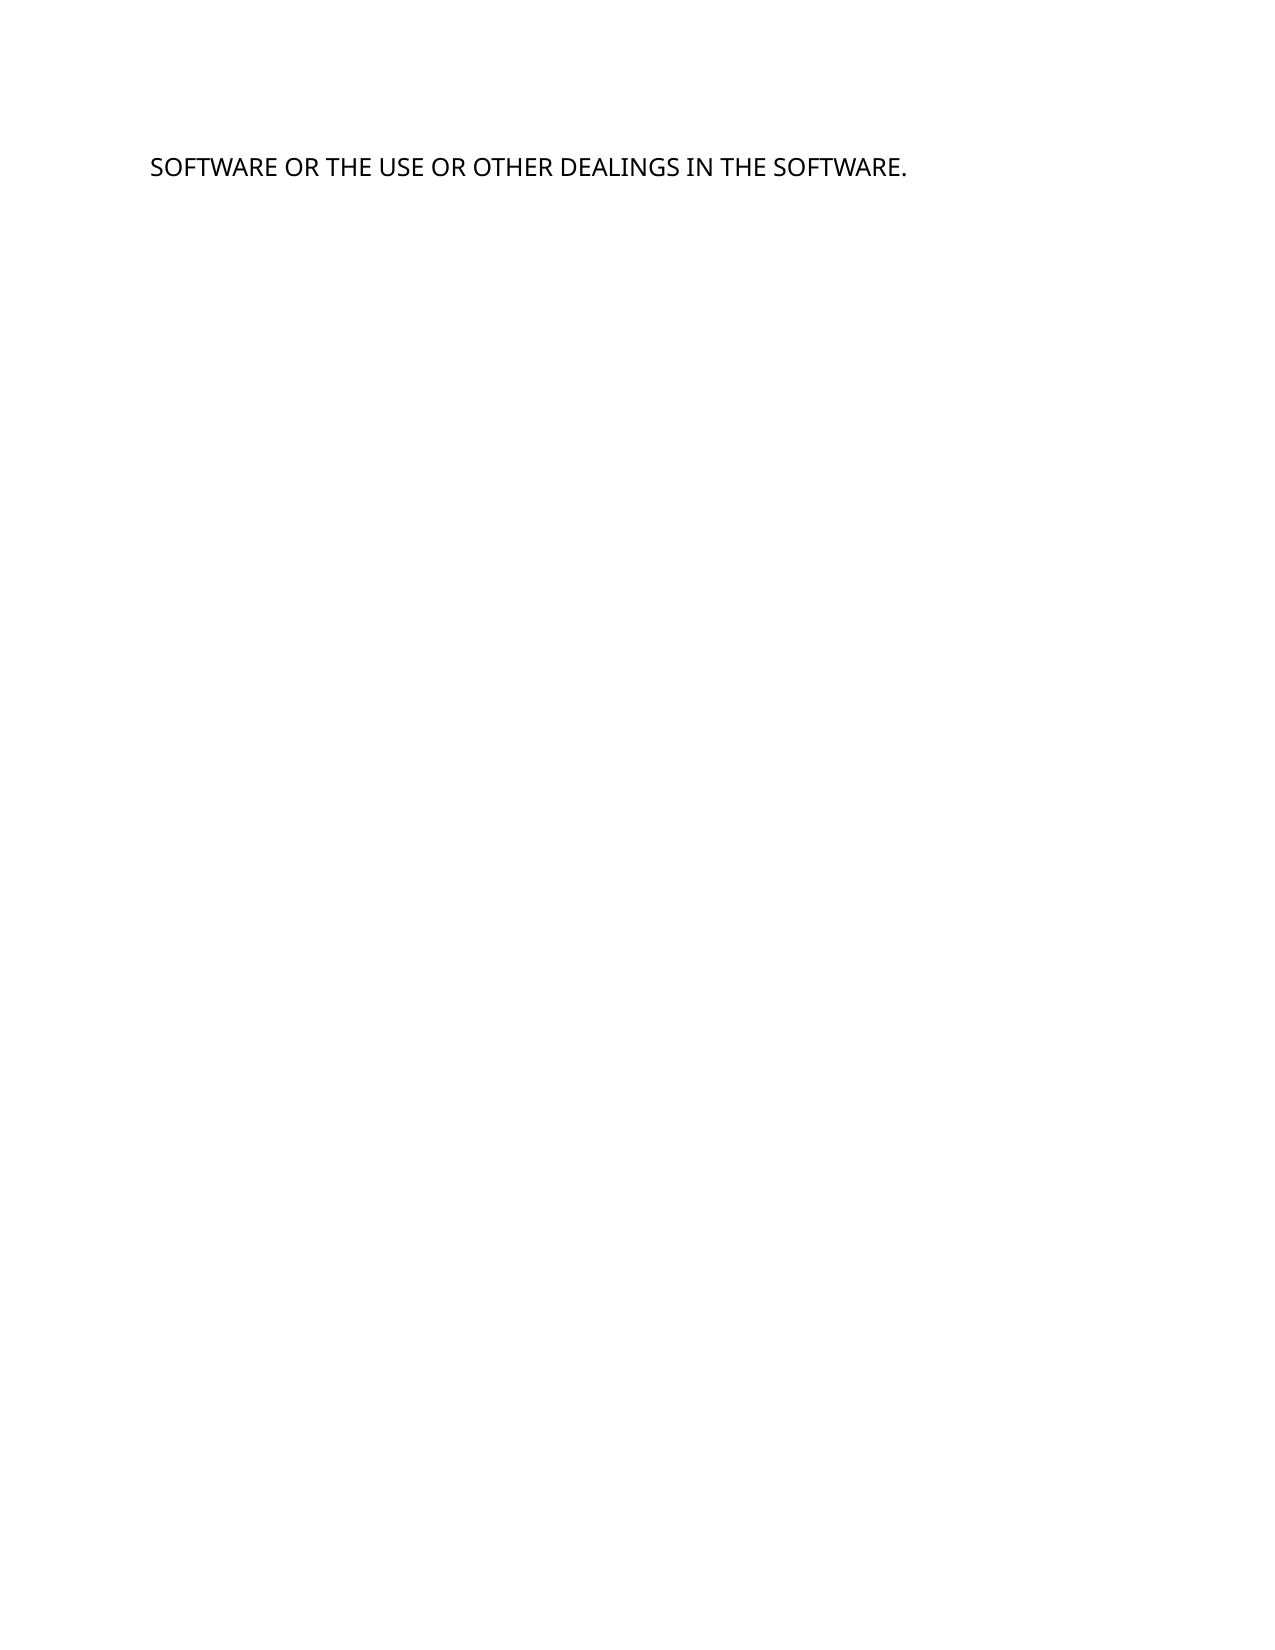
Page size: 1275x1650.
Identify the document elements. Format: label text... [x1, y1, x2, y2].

text SOFTWARE OR THE USE OR OTHER DEALINGS IN THE SOFTWARE. [150, 150, 1125, 184]
